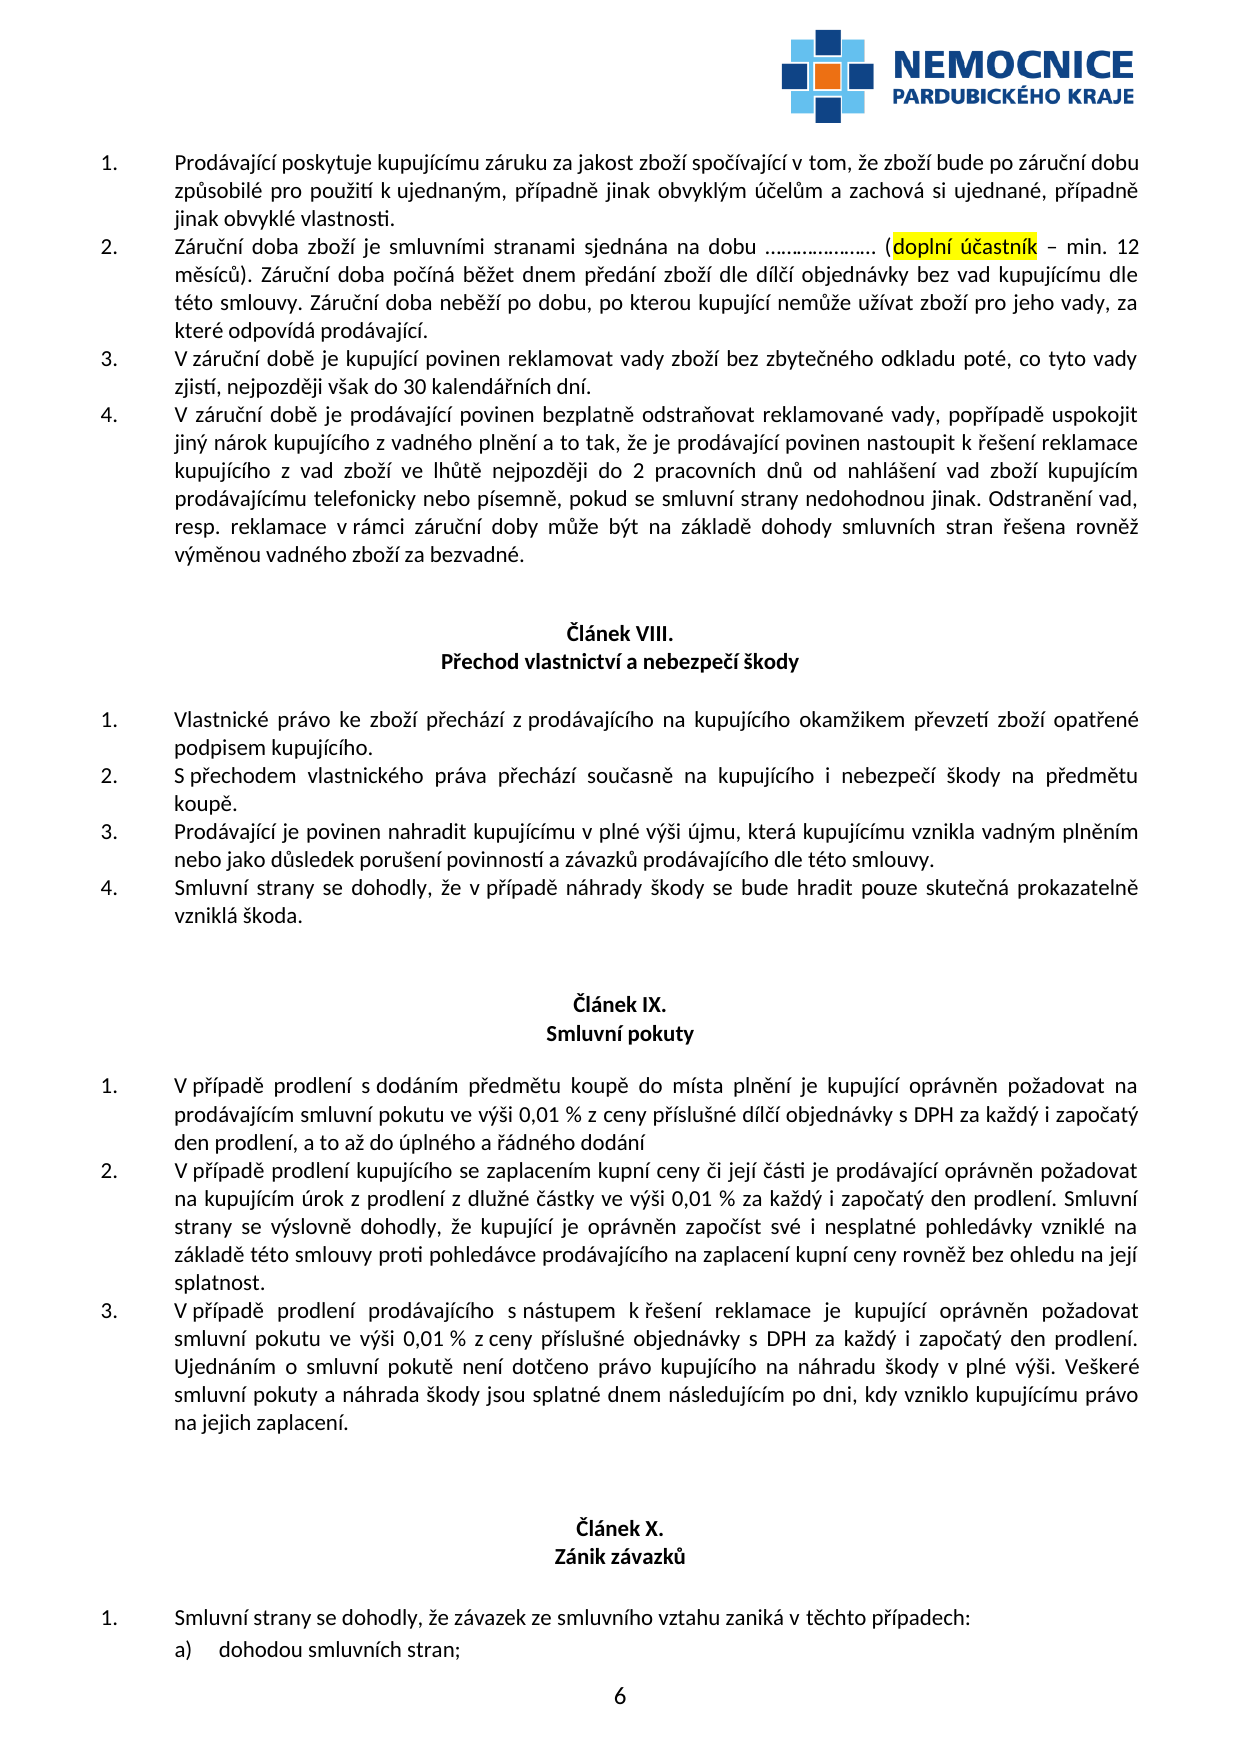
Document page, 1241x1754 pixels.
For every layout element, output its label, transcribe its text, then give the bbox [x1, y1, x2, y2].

text 4. Smluvní strany se dohodly, že v případě náhrady škody se bude hradit pouze skutečná prokazatelně vzniklá škoda. [100, 873, 1140, 929]
list 2. V případě prodlení kupujícího se zaplacením kupní ceny či její části je prodávající oprávněn požadovat na kupujícím úrok z prodlení z dlužné částky ve výši 0,01 % za každý i započatý den prodlení. Smluvní strany se výslovně dohodly, že kupující je oprávněn započíst své i nesplatné pohledávky vzniklé na základě této smlouvy proti pohledávce prodávajícího na zaplacení kupní ceny rovněž bez ohledu na její splatnost. [100, 1156, 1140, 1296]
subtitle Článek VIII. [100, 619, 1140, 647]
title Zánik závazků [100, 1542, 1140, 1570]
text 1. V případě prodlení s dodáním předmětu koupě do místa plnění je kupující oprávněn požadovat na prodávajícím smluvní pokutu ve výši 0,01 % z ceny příslušné dílčí objednávky s DPH za každý i započatý den prodlení, a to až do úplného a řádného dodání [100, 1072, 1140, 1156]
subtitle Článek IX. [100, 991, 1140, 1019]
title Článek X. [100, 1514, 1140, 1542]
list Záruční doba zboží je smluvními stranami sjednána na dobu ………………… (doplní účastník – min. 12 měsíců). Záruční doba počíná běžet dnem předání zboží dle dílčí objednávky bez vad kupujícímu dle této smlouvy. Záruční doba neběží po dobu, po kterou kupující nemůže užívat zboží pro jeho vady, za které odpovídá prodávající. [100, 232, 1140, 344]
list V záruční době je prodávající povinen bezplatně odstraňovat reklamované vady, popřípadě uspokojit jiný nárok kupujícího z vadného plnění a to tak, že je prodávající povinen nastoupit k řešení reklamace kupujícího z vad zboží ve lhůtě nejpozději do 2 pracovních dnů od nahlášení vad zboží kupujícím prodávajícímu telefonicky nebo písemně, pokud se smluvní strany nedohodnou jinak. Odstranění vad, resp. reklamace v rámci záruční doby může být na základě dohody smluvních stran řešena rovněž výměnou vadného zboží za bezvadné. [100, 400, 1140, 568]
subtitle Smluvní pokuty [100, 1019, 1140, 1047]
list dohodou smluvních stran; [174, 1635, 1140, 1663]
text 3. Prodávající je povinen nahradit kupujícímu v plné výši újmu, která kupujícímu vznikla vadným plněním nebo jako důsledek porušení povinností a závazků prodávajícího dle této smlouvy. [100, 817, 1140, 873]
list Prodávající poskytuje kupujícímu záruku za jakost zboží spočívající v tom, že zboží bude po záruční dobu způsobilé pro použití k ujednaným, případně jinak obvyklým účelům a zachová si ujednané, případně jinak obvyklé vlastnosti. [100, 148, 1140, 232]
list Smluvní strany se dohodly, že závazek ze smluvního vztahu zaniká v těchto případech: [100, 1603, 1140, 1631]
list V záruční době je kupující povinen reklamovat vady zboží bez zbytečného odkladu poté, co tyto vady zjistí, nejpozději však do 30 kalendářních dní. [100, 344, 1140, 400]
picture [780, 28, 1134, 124]
subtitle Přechod vlastnictví a nebezpečí škody [100, 647, 1140, 675]
text 2. S přechodem vlastnického práva přechází současně na kupujícího i nebezpečí škody na předmětu koupě. [100, 761, 1140, 817]
text 1. Vlastnické právo ke zboží přechází z prodávajícího na kupujícího okamžikem převzetí zboží opatřené podpisem kupujícího. [100, 705, 1140, 761]
text 3. V případě prodlení prodávajícího s nástupem k řešení reklamace je kupující oprávněn požadovat smluvní pokutu ve výši 0,01 % z ceny příslušné objednávky s DPH za každý i započatý den prodlení. Ujednáním o smluvní pokutě není dotčeno právo kupujícího na náhradu škody v plné výši. Veškeré smluvní pokuty a náhrada škody jsou splatné dnem následujícím po dni, kdy vzniklo kupujícímu právo na jejich zaplacení. [100, 1296, 1140, 1436]
